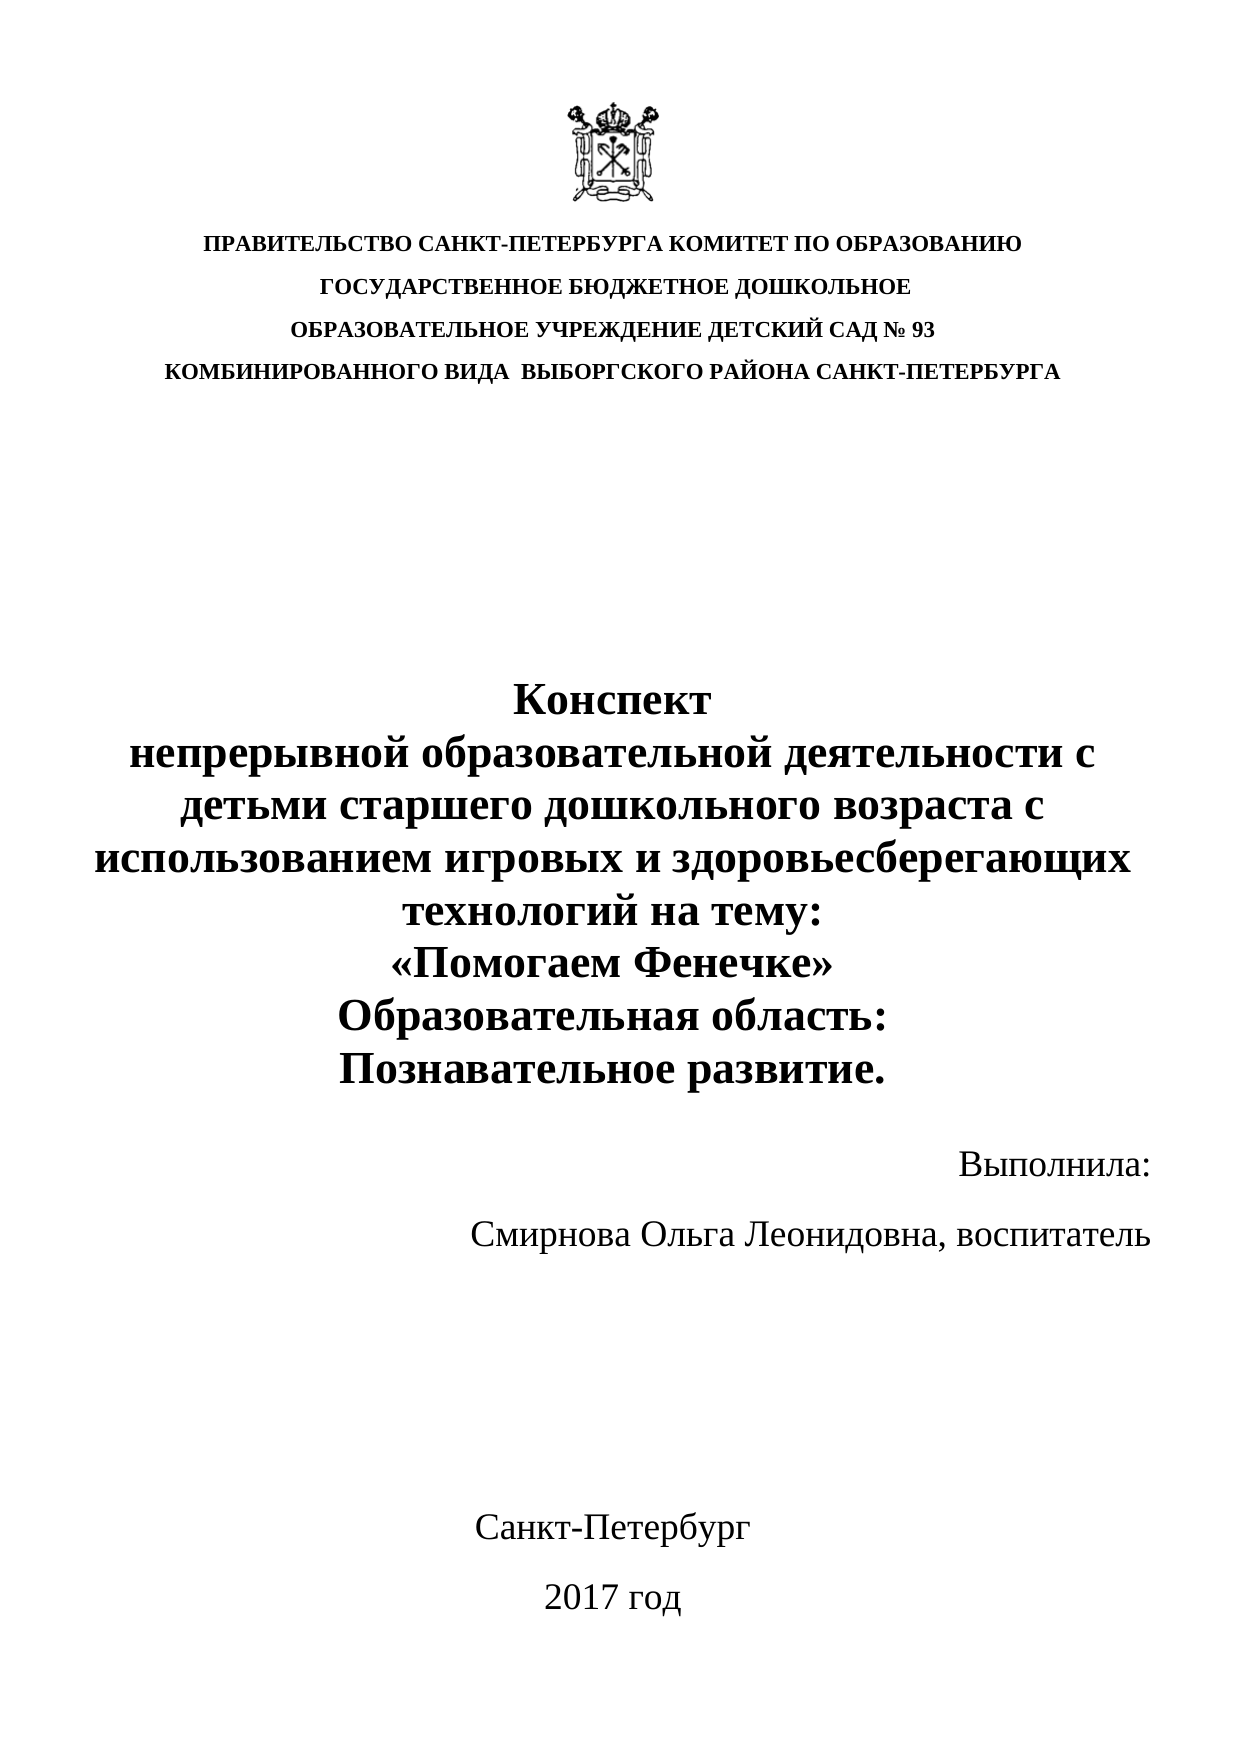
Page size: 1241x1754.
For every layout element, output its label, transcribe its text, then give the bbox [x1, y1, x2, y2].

text Выполнила: [74, 1141, 1152, 1184]
text пРАВИТЕЛЬСТВО санкт-петербурга комитет по образованию [74, 230, 1152, 257]
picture [565, 100, 661, 206]
text государственное бюджетное дошкольное [74, 273, 1152, 299]
text Познавательное развитие. [74, 1041, 1152, 1093]
text образовательное учреждение детский сад № 93 [74, 316, 1152, 342]
text «Помогаем Фенечке» [74, 935, 1152, 988]
text 2017 год [74, 1574, 1152, 1618]
text Смирнова Ольга Леонидовна, воспитатель [74, 1212, 1152, 1255]
text КОМБИНИРОВАННОГО вида выборгского района санкт-петербУРГА [74, 358, 1152, 385]
text Санкт-Петербург [74, 1504, 1152, 1547]
text Конспект [74, 672, 1152, 724]
text Образовательная область: [74, 988, 1152, 1041]
text непрерывной образовательной деятельности с детьми старшего дошкольного возраста с использованием игровых и здоровьесберегающих технологий на тему: [74, 724, 1152, 935]
